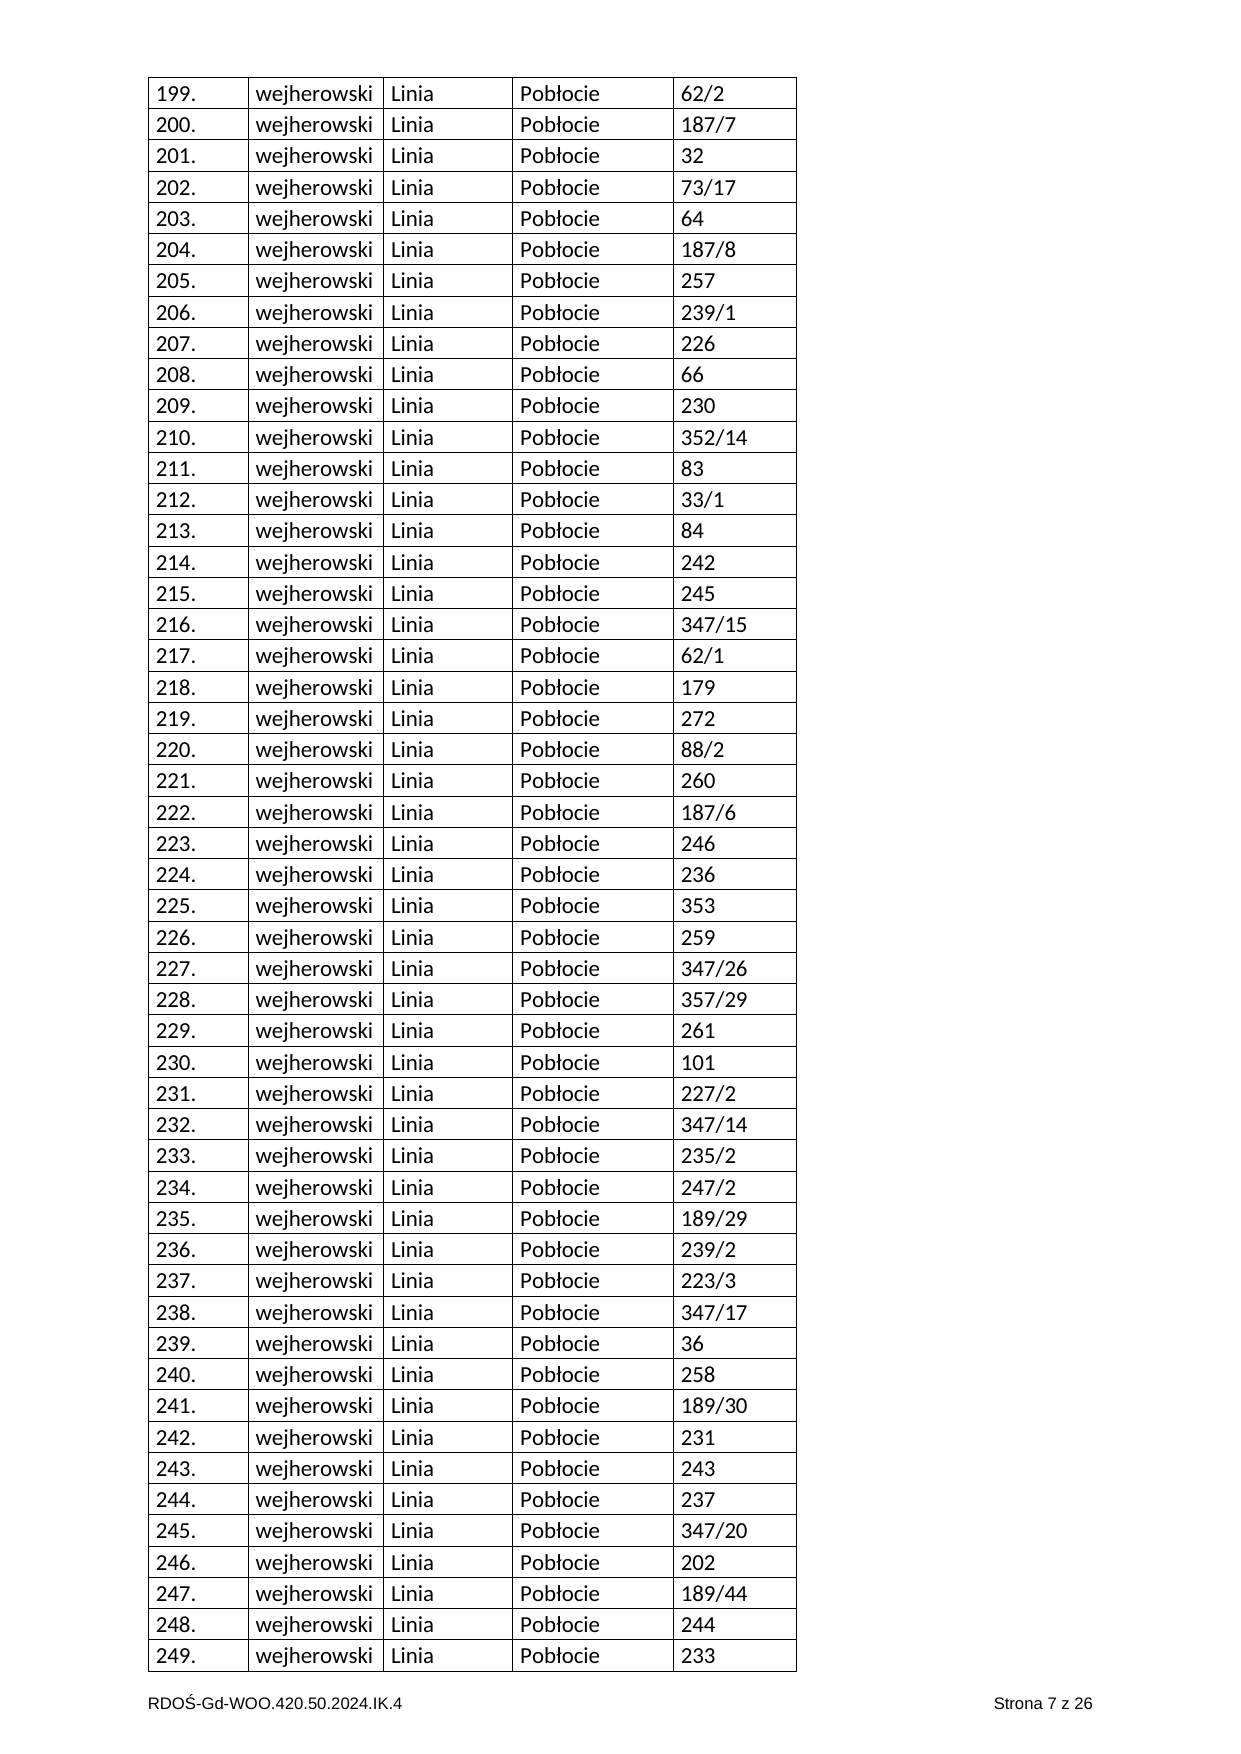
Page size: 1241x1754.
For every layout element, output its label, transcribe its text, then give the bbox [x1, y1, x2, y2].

table_cell 233 [674, 1640, 796, 1671]
table_cell 187/7 [674, 109, 796, 139]
table_cell Linia [384, 890, 512, 921]
table_cell wejherowski [249, 1172, 383, 1202]
table_cell Linia [384, 1047, 512, 1077]
table_cell wejherowski [249, 1140, 383, 1171]
table_cell Linia [384, 1453, 512, 1483]
table_cell Linia [384, 1359, 512, 1389]
table_cell Linia [384, 140, 512, 171]
table_cell Pobłocie [513, 1484, 673, 1514]
table_cell 347/14 [674, 1109, 796, 1139]
table_cell Linia [384, 765, 512, 796]
table_cell 33/1 [674, 484, 796, 514]
table_cell 201. [149, 140, 248, 171]
table_cell 84 [674, 515, 796, 546]
table_cell wejherowski [249, 859, 383, 889]
table_cell Pobłocie [513, 609, 673, 639]
table_cell Linia [384, 859, 512, 889]
table_cell Pobłocie [513, 484, 673, 514]
table_cell 202 [674, 1547, 796, 1577]
table_cell 347/26 [674, 953, 796, 983]
table_cell 220. [149, 734, 248, 764]
table_cell Pobłocie [513, 890, 673, 921]
table_cell 243. [149, 1453, 248, 1483]
table_cell 203. [149, 203, 248, 233]
table_cell Linia [384, 234, 512, 264]
table_cell Pobłocie [513, 828, 673, 858]
table_cell 88/2 [674, 734, 796, 764]
table_cell 101 [674, 1047, 796, 1077]
table_cell Linia [384, 953, 512, 983]
table_cell Linia [384, 1422, 512, 1452]
table_cell 213. [149, 515, 248, 546]
table_cell wejherowski [249, 1359, 383, 1389]
table_cell wejherowski [249, 1078, 383, 1108]
table_cell Pobłocie [513, 1015, 673, 1046]
table_cell 216. [149, 609, 248, 639]
table_cell 221. [149, 765, 248, 796]
table_cell Linia [384, 1203, 512, 1233]
table_cell Linia [384, 1328, 512, 1358]
table_cell 242 [674, 547, 796, 577]
table_cell wejherowski [249, 1609, 383, 1639]
table_cell 236. [149, 1234, 248, 1264]
table_cell 187/8 [674, 234, 796, 264]
table_cell Linia [384, 672, 512, 702]
table_cell 241. [149, 1390, 248, 1421]
table_cell wejherowski [249, 1547, 383, 1577]
table_cell 239/1 [674, 297, 796, 327]
table_cell Pobłocie [513, 1265, 673, 1296]
table_cell 215. [149, 578, 248, 608]
table_cell wejherowski [249, 484, 383, 514]
table_cell Pobłocie [513, 203, 673, 233]
table_cell 235. [149, 1203, 248, 1233]
table_cell 223/3 [674, 1265, 796, 1296]
table_cell 218. [149, 672, 248, 702]
table_cell Pobłocie [513, 1453, 673, 1483]
table_cell Linia [384, 609, 512, 639]
table_cell 245 [674, 578, 796, 608]
table_cell Linia [384, 1172, 512, 1202]
table_cell Linia [384, 1578, 512, 1608]
table_cell wejherowski [249, 234, 383, 264]
table_cell wejherowski [249, 734, 383, 764]
table_cell 347/20 [674, 1515, 796, 1546]
table_cell 231 [674, 1422, 796, 1452]
table_cell Pobłocie [513, 1297, 673, 1327]
table_cell wejherowski [249, 1047, 383, 1077]
table_cell Linia [384, 1015, 512, 1046]
table_cell 226 [674, 328, 796, 358]
table_cell wejherowski [249, 797, 383, 827]
table_cell wejherowski [249, 828, 383, 858]
table_cell 246. [149, 1547, 248, 1577]
table_cell wejherowski [249, 890, 383, 921]
table_cell 260 [674, 765, 796, 796]
table_cell Pobłocie [513, 859, 673, 889]
table_cell wejherowski [249, 609, 383, 639]
table_cell wejherowski [249, 359, 383, 389]
table_cell 83 [674, 453, 796, 483]
table_cell wejherowski [249, 1640, 383, 1671]
table_cell 243 [674, 1453, 796, 1483]
table_cell wejherowski [249, 640, 383, 671]
table_cell 227. [149, 953, 248, 983]
table_cell wejherowski [249, 984, 383, 1014]
table_cell Pobłocie [513, 140, 673, 171]
table_cell 189/44 [674, 1578, 796, 1608]
table_cell wejherowski [249, 1453, 383, 1483]
table_cell wejherowski [249, 390, 383, 421]
table_cell 242. [149, 1422, 248, 1452]
table_cell Pobłocie [513, 265, 673, 296]
table_cell 217. [149, 640, 248, 671]
table_cell 224. [149, 859, 248, 889]
table_cell Pobłocie [513, 1234, 673, 1264]
table_cell Pobłocie [513, 1328, 673, 1358]
table_cell Pobłocie [513, 172, 673, 202]
table_cell 200. [149, 109, 248, 139]
table_cell Pobłocie [513, 953, 673, 983]
table_cell 237. [149, 1265, 248, 1296]
table_cell Linia [384, 1609, 512, 1639]
table_cell 347/15 [674, 609, 796, 639]
table_cell 249. [149, 1640, 248, 1671]
table_cell 189/30 [674, 1390, 796, 1421]
table_cell 206. [149, 297, 248, 327]
table_cell 32 [674, 140, 796, 171]
table_cell 223. [149, 828, 248, 858]
table_cell Linia [384, 1390, 512, 1421]
table_cell Pobłocie [513, 672, 673, 702]
table_cell 64 [674, 203, 796, 233]
table_cell Pobłocie [513, 1078, 673, 1108]
table_cell 352/14 [674, 422, 796, 452]
table_cell wejherowski [249, 265, 383, 296]
table_cell 247/2 [674, 1172, 796, 1202]
table_cell 212. [149, 484, 248, 514]
table_cell wejherowski [249, 1203, 383, 1233]
table_cell wejherowski [249, 922, 383, 952]
table_cell Linia [384, 984, 512, 1014]
table_cell wejherowski [249, 422, 383, 452]
table_cell 237 [674, 1484, 796, 1514]
table_cell Pobłocie [513, 1203, 673, 1233]
table_cell Linia [384, 734, 512, 764]
table_cell wejherowski [249, 1297, 383, 1327]
table_cell Pobłocie [513, 1359, 673, 1389]
table_cell 62/2 [674, 78, 796, 108]
table_cell Pobłocie [513, 109, 673, 139]
table_cell Pobłocie [513, 578, 673, 608]
table_cell Linia [384, 515, 512, 546]
table_cell 245. [149, 1515, 248, 1546]
table_cell Linia [384, 797, 512, 827]
table_cell 189/29 [674, 1203, 796, 1233]
table_cell wejherowski [249, 328, 383, 358]
table_cell 234. [149, 1172, 248, 1202]
table_cell Linia [384, 359, 512, 389]
table_cell 259 [674, 922, 796, 952]
table_cell wejherowski [249, 1390, 383, 1421]
table_cell Pobłocie [513, 703, 673, 733]
table_cell 231. [149, 1078, 248, 1108]
table_cell 261 [674, 1015, 796, 1046]
table_cell 239. [149, 1328, 248, 1358]
table_cell Pobłocie [513, 1047, 673, 1077]
table_cell 179 [674, 672, 796, 702]
table_cell 73/17 [674, 172, 796, 202]
table_cell Pobłocie [513, 328, 673, 358]
table_cell Linia [384, 484, 512, 514]
table_cell 222. [149, 797, 248, 827]
table_cell Pobłocie [513, 797, 673, 827]
table_cell 230 [674, 390, 796, 421]
table_cell wejherowski [249, 297, 383, 327]
table_cell Linia [384, 1078, 512, 1108]
table_cell 238. [149, 1297, 248, 1327]
table_cell Pobłocie [513, 422, 673, 452]
table_cell Pobłocie [513, 984, 673, 1014]
table_cell Linia [384, 1547, 512, 1577]
table_cell Linia [384, 265, 512, 296]
table_cell wejherowski [249, 453, 383, 483]
table_cell 244. [149, 1484, 248, 1514]
table_cell wejherowski [249, 672, 383, 702]
table_cell Pobłocie [513, 547, 673, 577]
table_cell 205. [149, 265, 248, 296]
table_cell Pobłocie [513, 78, 673, 108]
table_cell wejherowski [249, 1515, 383, 1546]
table_cell 225. [149, 890, 248, 921]
table_cell 244 [674, 1609, 796, 1639]
table_cell Linia [384, 1484, 512, 1514]
table_cell Pobłocie [513, 453, 673, 483]
table_cell 353 [674, 890, 796, 921]
table_cell Pobłocie [513, 1109, 673, 1139]
table_cell 247. [149, 1578, 248, 1608]
table_cell Pobłocie [513, 1578, 673, 1608]
table_cell wejherowski [249, 765, 383, 796]
table_cell Linia [384, 1265, 512, 1296]
table_cell Pobłocie [513, 1547, 673, 1577]
table_cell Linia [384, 172, 512, 202]
table_cell Linia [384, 328, 512, 358]
table_cell Linia [384, 703, 512, 733]
table_cell 36 [674, 1328, 796, 1358]
table_cell Pobłocie [513, 1390, 673, 1421]
table_cell 272 [674, 703, 796, 733]
table_cell wejherowski [249, 515, 383, 546]
table_cell Linia [384, 640, 512, 671]
table_cell 257 [674, 265, 796, 296]
table_cell Linia [384, 1109, 512, 1139]
table_cell 246 [674, 828, 796, 858]
table_cell Pobłocie [513, 765, 673, 796]
table_cell wejherowski [249, 703, 383, 733]
table_cell 240. [149, 1359, 248, 1389]
table_cell Pobłocie [513, 640, 673, 671]
table_cell Pobłocie [513, 734, 673, 764]
table_cell 209. [149, 390, 248, 421]
table_cell 187/6 [674, 797, 796, 827]
table_cell wejherowski [249, 1328, 383, 1358]
table_cell Linia [384, 578, 512, 608]
table_cell Pobłocie [513, 1140, 673, 1171]
table_cell 232. [149, 1109, 248, 1139]
table_cell Linia [384, 390, 512, 421]
table_cell wejherowski [249, 172, 383, 202]
table_cell Linia [384, 922, 512, 952]
table_cell 228. [149, 984, 248, 1014]
table_cell Linia [384, 453, 512, 483]
table_cell wejherowski [249, 1015, 383, 1046]
table_cell 347/17 [674, 1297, 796, 1327]
table_cell wejherowski [249, 1578, 383, 1608]
table_cell wejherowski [249, 203, 383, 233]
table_cell Linia [384, 203, 512, 233]
table_cell 66 [674, 359, 796, 389]
table_cell 230. [149, 1047, 248, 1077]
table_cell wejherowski [249, 140, 383, 171]
table_cell Pobłocie [513, 1640, 673, 1671]
table_cell 233. [149, 1140, 248, 1171]
table_cell Linia [384, 78, 512, 108]
table_cell 357/29 [674, 984, 796, 1014]
table_cell Linia [384, 1140, 512, 1171]
table_cell 62/1 [674, 640, 796, 671]
table_cell 219. [149, 703, 248, 733]
table_cell Linia [384, 828, 512, 858]
table_cell 226. [149, 922, 248, 952]
table_cell Pobłocie [513, 515, 673, 546]
table_cell 214. [149, 547, 248, 577]
table_cell 204. [149, 234, 248, 264]
table_cell 258 [674, 1359, 796, 1389]
table_cell Linia [384, 1297, 512, 1327]
table_cell 211. [149, 453, 248, 483]
table_cell Pobłocie [513, 1609, 673, 1639]
table_cell Linia [384, 109, 512, 139]
table_cell wejherowski [249, 1422, 383, 1452]
table_cell wejherowski [249, 1234, 383, 1264]
table_cell wejherowski [249, 578, 383, 608]
table_cell wejherowski [249, 78, 383, 108]
table_cell 210. [149, 422, 248, 452]
table_cell Linia [384, 1234, 512, 1264]
table_cell 236 [674, 859, 796, 889]
table_cell Pobłocie [513, 922, 673, 952]
table_cell Pobłocie [513, 390, 673, 421]
table_cell wejherowski [249, 1484, 383, 1514]
table_cell 229. [149, 1015, 248, 1046]
table_cell Linia [384, 297, 512, 327]
table_cell Linia [384, 1515, 512, 1546]
table_cell wejherowski [249, 1109, 383, 1139]
table_cell 239/2 [674, 1234, 796, 1264]
table_cell Pobłocie [513, 297, 673, 327]
table_cell wejherowski [249, 109, 383, 139]
table_cell Linia [384, 547, 512, 577]
table_cell Linia [384, 1640, 512, 1671]
table_cell 227/2 [674, 1078, 796, 1108]
table_cell 208. [149, 359, 248, 389]
table_cell wejherowski [249, 547, 383, 577]
table_cell Pobłocie [513, 359, 673, 389]
table_cell wejherowski [249, 1265, 383, 1296]
table_cell Linia [384, 422, 512, 452]
table_cell 199. [149, 78, 248, 108]
table_cell Pobłocie [513, 1515, 673, 1546]
table_cell 202. [149, 172, 248, 202]
table_cell Pobłocie [513, 1422, 673, 1452]
table_cell 248. [149, 1609, 248, 1639]
table_cell Pobłocie [513, 234, 673, 264]
table_cell 235/2 [674, 1140, 796, 1171]
table_cell Pobłocie [513, 1172, 673, 1202]
table_cell wejherowski [249, 953, 383, 983]
table_cell 207. [149, 328, 248, 358]
